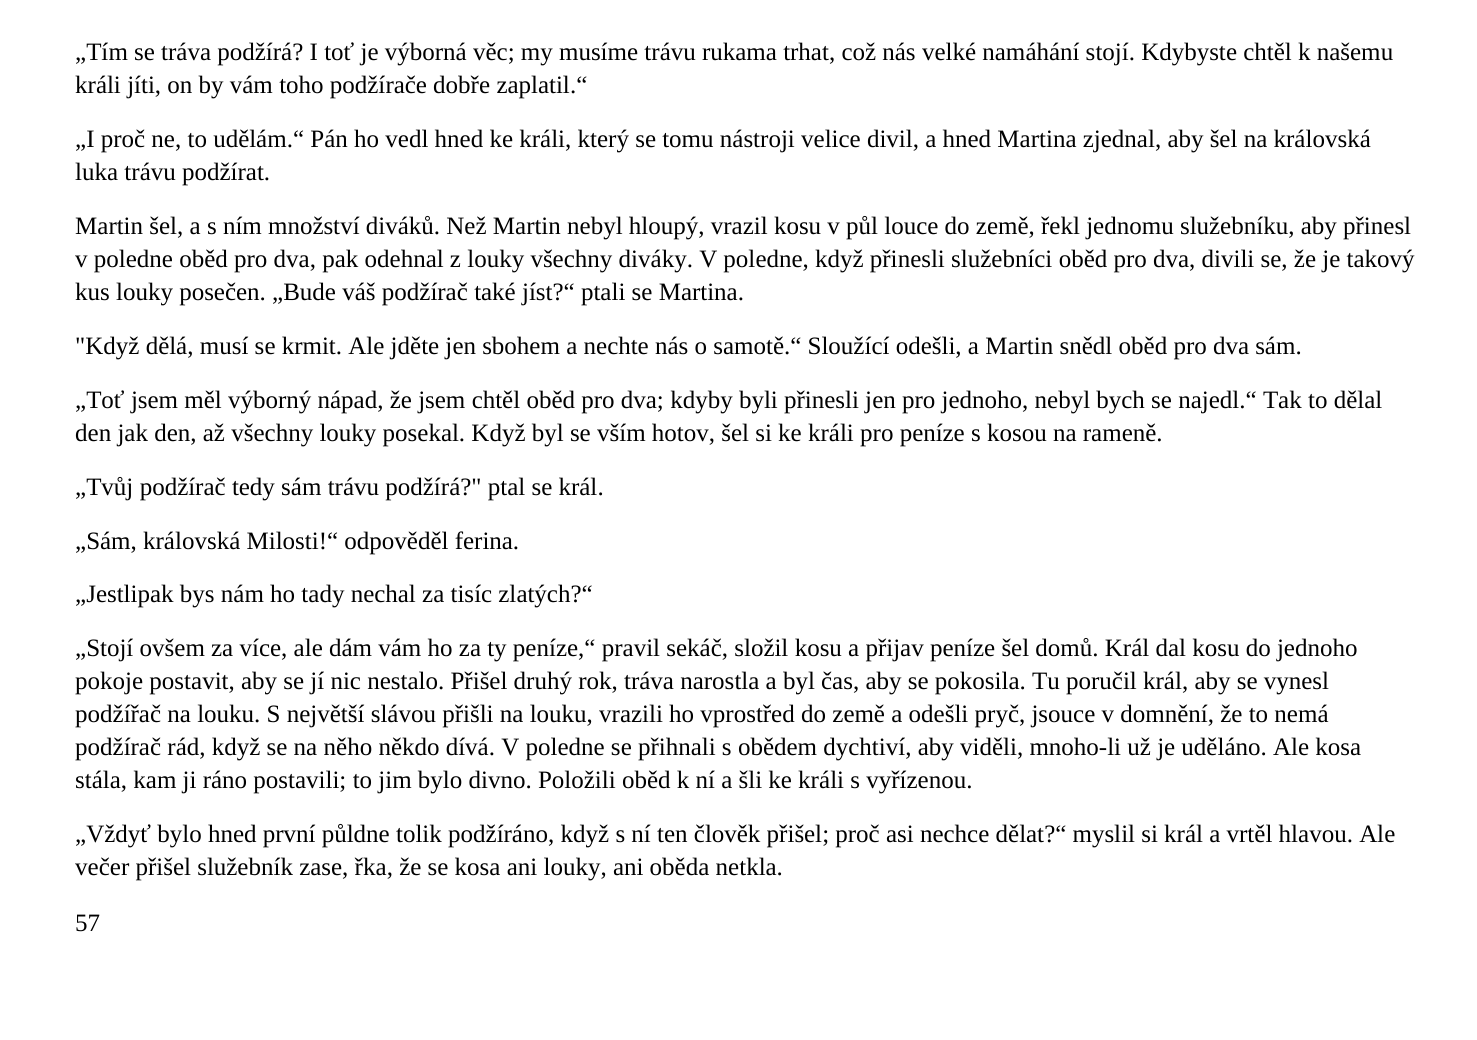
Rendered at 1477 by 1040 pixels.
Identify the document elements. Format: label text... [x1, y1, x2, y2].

text Martin šel, a s ním množství diváků. Než Martin nebyl hloupý, vrazil kosu v půl louce do země, řekl jednomu služebníku, aby přinesl v poledne oběd pro dva, pak odehnal z louky všechny diváky. V poledne, když přinesli služebníci oběd pro dva, divili se, že je takový kus louky posečen. „Bude váš podžírač také jíst?“ ptali se Martina. [75, 211, 1416, 306]
text „I proč ne, to udělám.“ Pán ho vedl hned ke králi, který se tomu nástroji velice divil, a hned Martina zjednal, aby šel na královská luka trávu podžírat. [75, 124, 1416, 186]
text „Jestlipak bys nám ho tady nechal za tisíc zlatých?“ [75, 579, 1416, 608]
text „Stojí ovšem za více, ale dám vám ho za ty peníze,“ pravil sekáč, složil kosu a přijav peníze šel domů. Král dal kosu do jednoho pokoje postavit, aby se jí nic nestalo. Přišel druhý rok, tráva narostla a byl čas, aby se pokosila. Tu poručil král, aby se vynesl podžířač na louku. S největší slávou přišli na louku, vrazili ho vprostřed do země a odešli pryč, jsouce v domnění, že to nemá podžírač rád, když se na něho někdo dívá. V poledne se přihnali s obědem dychtiví, aby viděli, mnoho-li už je uděláno. Ale kosa stála, kam ji ráno postavili; to jim bylo divno. Položili oběd k ní a šli ke králi s vyřízenou. [75, 633, 1416, 794]
text „Sám, královská Milosti!“ odpověděl ferina. [75, 526, 1416, 554]
text "Když dělá, musí se krmit. Ale jděte jen sbohem a nechte nás o samotě.“ Sloužící odešli, a Martin snědl oběd pro dva sám. [75, 331, 1416, 360]
text „Tvůj podžírač tedy sám trávu podžírá?" ptal se král. [75, 472, 1416, 501]
text „Vždyť bylo hned první půldne tolik podžíráno, když s ní ten člověk přišel; proč asi nechce dělat?“ myslil si král a vrtěl hlavou. Ale večer přišel služebník zase, řka, že se kosa ani louky, ani oběda netkla. [75, 819, 1416, 881]
text „Tím se tráva podžírá? I toť je výborná věc; my musíme trávu rukama trhat, což nás velké namáhání stojí. Kdybyste chtěl k našemu králi jíti, on by vám toho podžírače dobře zaplatil.“ [75, 37, 1416, 99]
text „Toť jsem měl výborný nápad, že jsem chtěl oběd pro dva; kdyby byli přinesli jen pro jednoho, nebyl bych se najedl.“ Tak to dělal den jak den, až všechny louky posekal. Když byl se vším hotov, šel si ke králi pro peníze s kosou na rameně. [75, 385, 1416, 447]
